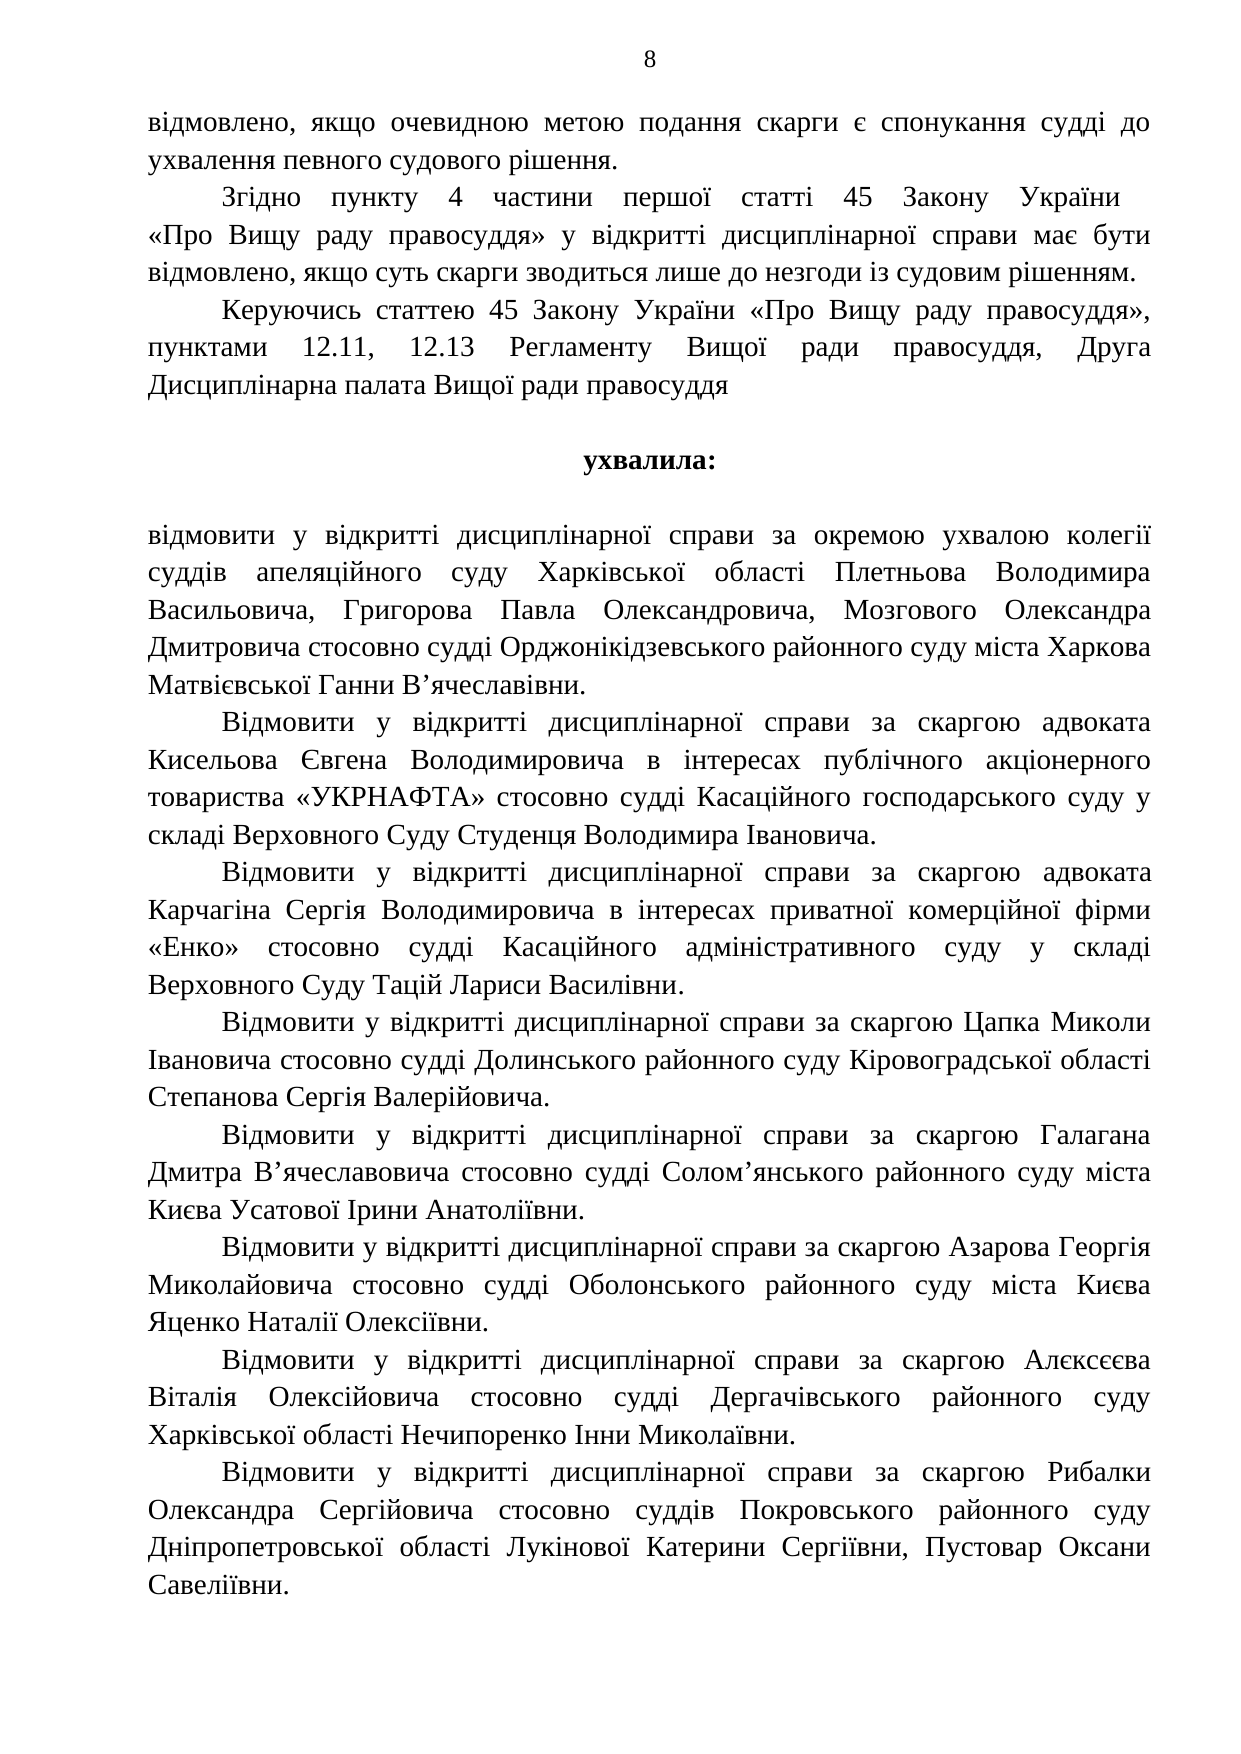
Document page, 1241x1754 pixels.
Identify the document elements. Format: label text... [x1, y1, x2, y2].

text Відмовити у відкритті дисциплінарної справи за скаргою Алєксєєва Віталія Олексійовича стосовно судді Дергачівського районного суду Харківської області Нечипоренко Інни Миколаївни. [148, 1339, 1152, 1452]
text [148, 102, 1152, 177]
text Відмовити у відкритті дисциплінарної справи за скаргою Галагана Дмитра В’ячеславовича стосовно судді Солом’янського районного суду міста Києва Усатової Ірини Анатоліївни. [148, 1114, 1152, 1227]
text Відмовити у відкритті дисциплінарної справи за скаргою Рибалки Олександра Сергійовича стосовно суддів Покровського районного суду Дніпропетровської області Лукінової Катерини Сергіївни, Пустовар Оксани Савеліївни. [148, 1452, 1152, 1602]
text Відмовити у відкритті дисциплінарної справи за скаргою Цапка Миколи Івановича стосовно судді Долинського районного суду Кіровоградської області Степанова Сергія Валерійовича. [148, 1002, 1152, 1114]
text ухвалила: [148, 439, 1152, 477]
text Відмовити у відкритті дисциплінарної справи за скаргою Азарова Георгія Миколайовича стосовно судді Оболонського районного суду міста Києва Яценко Наталії Олексіївни. [148, 1227, 1152, 1339]
text Керуючись статтею 45 Закону України «Про Вищу раду правосуддя», пунктами 12.11, 12.13 Регламенту Вищої ради правосуддя, Друга Дисциплінарна палата Вищої ради правосуддя [148, 289, 1152, 402]
text Згідно пункту 4 частини першої статті 45 Закону України «Про Вищу раду правосуддя» у відкритті дисциплінарної справи має бути відмовлено, якщо суть скарги зводиться лише до незгоди із судовим рішенням. [148, 177, 1152, 289]
text Відмовити у відкритті дисциплінарної справи за скаргою адвоката Карчагіна Сергія Володимировича в інтересах приватної комерційної фірми «Енко» стосовно судді Касаційного адміністративного суду у складі Верховного Суду Тацій Лариси Василівни. [148, 852, 1152, 1002]
text Відмовити у відкритті дисциплінарної справи за скаргою адвоката Кисельова Євгена Володимировича в інтересах публічного акціонерного товариства «УКРНАФТА» стосовно судді Касаційного господарського суду у складі Верховного Суду Студенця Володимира Івановича. [148, 702, 1152, 852]
text відмовити у відкритті дисциплінарної справи за окремою ухвалою колегії суддів апеляційного суду Харківської області Плетньова Володимира Васильовича, Григорова Павла Олександровича, Мозгового Олександра Дмитровича стосовно судді Орджонікідзевського районного суду міста Харкова Матвієвської Ганни В’ячеславівни. [148, 514, 1152, 702]
